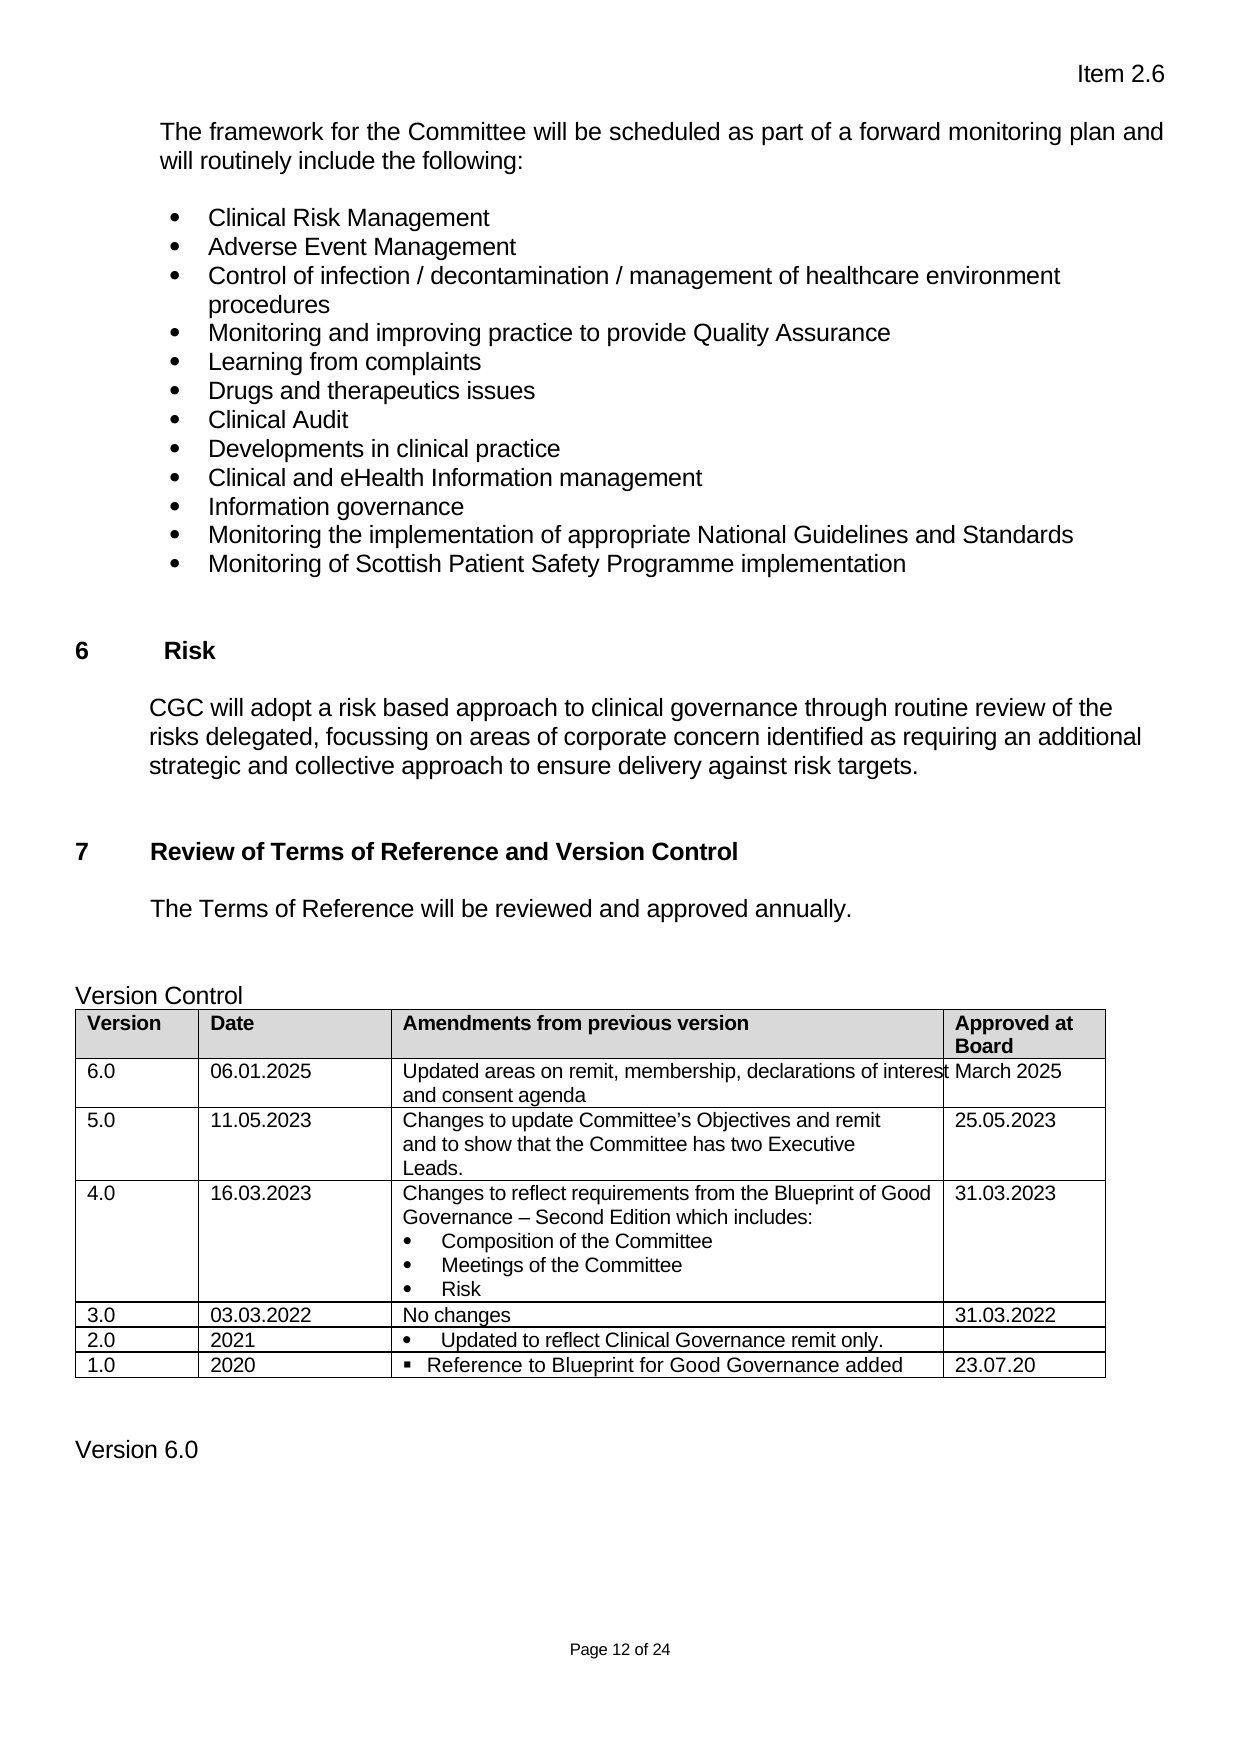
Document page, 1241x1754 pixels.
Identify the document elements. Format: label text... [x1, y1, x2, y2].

text The framework for the Committee will be scheduled as part of a forward monitoring plan and will routinely include the following: [159, 117, 1165, 174]
table_cell 06.01.2025 [199, 1059, 391, 1107]
text Version Control [75, 981, 1165, 1009]
table_cell 2021 [199, 1328, 391, 1351]
table_cell 31.03.2022 [944, 1303, 1105, 1326]
table_cell Updated to reflect Clinical Governance remit only. [392, 1328, 943, 1351]
table_cell 5.0 [76, 1108, 198, 1180]
table_cell 3.0 [76, 1303, 198, 1326]
table_cell 2020 [199, 1353, 391, 1377]
list Developments in clinical practice [170, 434, 1165, 463]
table_header Version [76, 1010, 198, 1058]
table_cell Changes to reflect requirements from the Blueprint of Good Governance – Second Edition which includes: Composition of the Committee Meetings of the Committee Risk [392, 1181, 943, 1301]
list Control of infection / decontamination / management of healthcare environment procedures [170, 261, 1165, 318]
table_cell 23.07.20 [944, 1353, 1105, 1377]
table_cell Updated areas on remit, membership, declarations of interest and consent agenda [392, 1059, 943, 1107]
table_cell 03.03.2022 [199, 1303, 391, 1326]
table_cell 16.03.2023 [199, 1181, 391, 1301]
table_cell 25.05.2023 [944, 1108, 1105, 1180]
list Adverse Event Management [170, 232, 1165, 261]
list Monitoring the implementation of appropriate National Guidelines and Standards [170, 520, 1165, 549]
text CGC will adopt a risk based approach to clinical governance through routine review of the risks delegated, focussing on areas of corporate concern identified as requiring an additional strategic and collective approach to ensure delivery against risk targets. [149, 693, 1165, 779]
table_header Approved at Board [944, 1010, 1105, 1058]
list Monitoring of Scottish Patient Safety Programme implementation [170, 549, 1165, 578]
table_cell 31.03.2023 [944, 1181, 1105, 1301]
list Monitoring and improving practice to provide Quality Assurance [170, 318, 1165, 347]
table_cell 1.0 [76, 1353, 198, 1377]
list Risk [75, 636, 1165, 664]
list Clinical Audit [170, 405, 1165, 434]
table_cell Reference to Blueprint for Good Governance added [392, 1353, 943, 1377]
table_cell 6.0 [76, 1059, 198, 1107]
list Clinical and eHealth Information management [170, 463, 1165, 492]
table_cell 4.0 [76, 1181, 198, 1301]
text The Terms of Reference will be reviewed and approved annually. [45, 894, 1216, 923]
list Clinical Risk Management [170, 203, 1165, 232]
table_cell [944, 1328, 1105, 1351]
list Drugs and therapeutics issues [170, 376, 1165, 405]
table_cell No changes [392, 1303, 943, 1326]
table_header Date [199, 1010, 391, 1058]
table_cell March 2025 [944, 1059, 1105, 1107]
table_cell 2.0 [76, 1328, 198, 1351]
table_cell 11.05.2023 [199, 1108, 391, 1180]
table_cell Changes to update Committee’s Objectives and remit and to show that the Committee has two Executive Leads. [392, 1108, 943, 1180]
text 7 Review of Terms of Reference and Version Control [75, 837, 1165, 866]
list Learning from complaints [170, 347, 1165, 376]
list Information governance [170, 492, 1165, 520]
table_header Amendments from previous version [392, 1010, 943, 1058]
text Version 6.0 [75, 1435, 1165, 1464]
